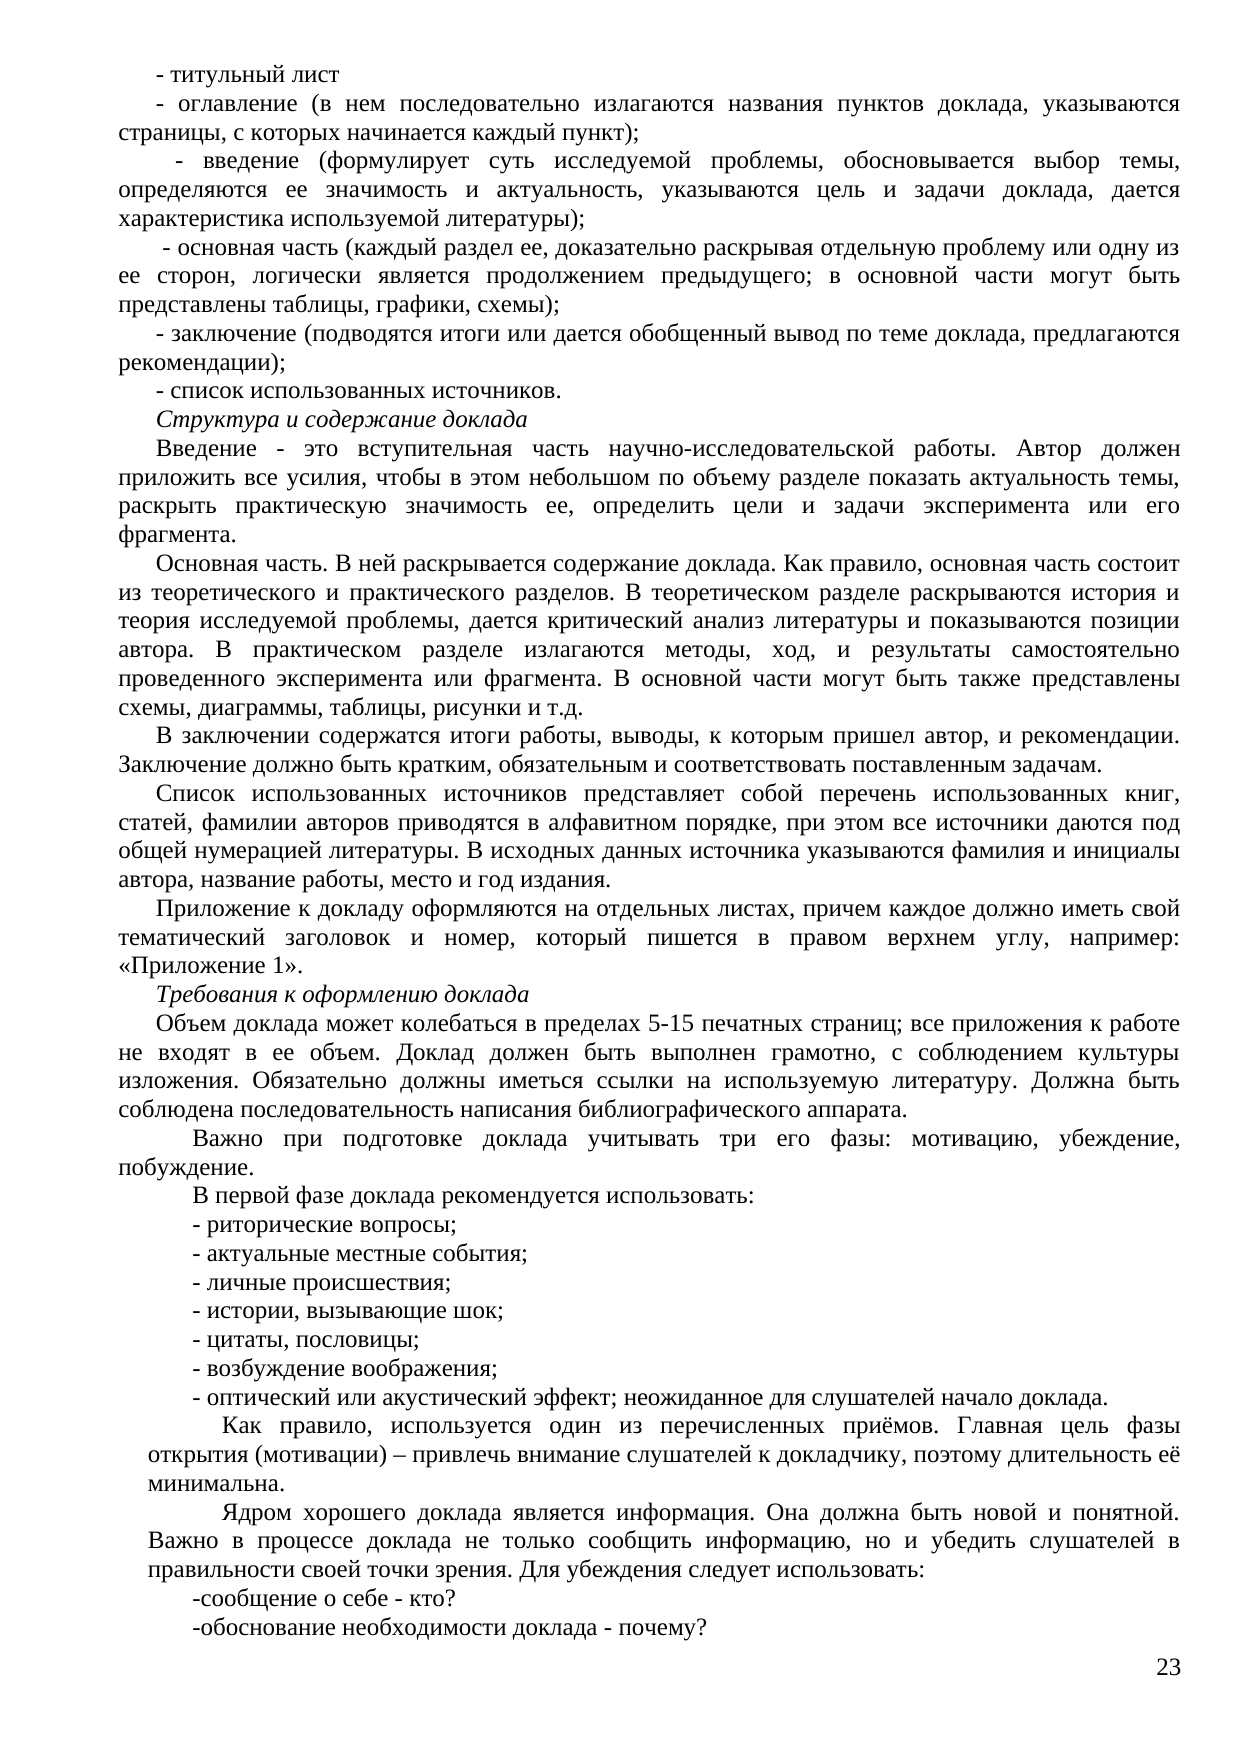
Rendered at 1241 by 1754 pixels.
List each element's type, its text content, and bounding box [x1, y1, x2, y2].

text - истории, вызывающие шок; [118, 1295, 1181, 1324]
text - актуальные местные события; [118, 1238, 1181, 1267]
text -обоснование необходимости доклада - почему? [118, 1612, 1181, 1640]
text - введение (формулирует суть исследуемой проблемы, обосновывается выбор темы, определяются ее значимость и актуальность, указываются цель и задачи доклада, дается характеристика используемой литературы); [118, 145, 1181, 232]
text - возбуждение воображения; [118, 1353, 1181, 1382]
text - риторические вопросы; [118, 1209, 1181, 1238]
text Объем доклада может колебаться в пределах 5-15 печатных страниц; все приложения к работе не входят в ее объем. Доклад должен быть выполнен грамотно, с соблюдением культуры изложения. Обязательно должны иметься ссылки на используемую литературу. Должна быть соблюдена последовательность написания библиографического аппарата. [118, 1008, 1181, 1123]
text Список использованных источников представляет собой перечень использованных книг, статей, фамилии авторов приводятся в алфавитном порядке, при этом все источники даются под общей нумерацией литературы. В исходных данных источника указываются фамилия и инициалы автора, название работы, место и год издания. [118, 778, 1181, 893]
text Как правило, используется один из перечисленных приёмов. Главная цель фазы открытия (мотивации) – привлечь внимание слушателей к докладчику, поэтому длительность её минимальна. [148, 1410, 1181, 1497]
text -сообщение о себе - кто? [118, 1583, 1181, 1612]
text Основная часть. В ней раскрывается содержание доклада. Как правило, основная часть состоит из теоретического и практического разделов. В теоретическом разделе раскрываются история и теория исследуемой проблемы, дается критический анализ литературы и показываются позиции автора. В практическом разделе излагаются методы, ход, и результаты самостоятельно проведенного эксперимента или фрагмента. В основной части могут быть также представлены схемы, диаграммы, таблицы, рисунки и т.д. [118, 548, 1181, 720]
text В первой фазе доклада рекомендуется использовать: [118, 1180, 1181, 1209]
text Приложение к докладу оформляются на отдельных листах, причем каждое должно иметь свой тематический заголовок и номер, который пишется в правом верхнем углу, например: «Приложение 1». [118, 893, 1181, 979]
text Ядром хорошего доклада является информация. Она должна быть новой и понятной. Важно в процессе доклада не только сообщить информацию, но и убедить слушателей в правильности своей точки зрения. Для убеждения следует использовать: [148, 1497, 1181, 1583]
text Требования к оформлению доклада [118, 979, 1181, 1008]
text - цитаты, пословицы; [118, 1324, 1181, 1353]
text - личные происшествия; [118, 1267, 1181, 1295]
text Введение - это вступительная часть научно-исследовательской работы. Автор должен приложить все усилия, чтобы в этом небольшом по объему разделе показать актуальность темы, раскрыть практическую значимость ее, определить цели и задачи эксперимента или его фрагмента. [118, 433, 1181, 548]
text - оглавление (в нем последовательно излагаются названия пунктов доклада, указываются страницы, с которых начинается каждый пункт); [118, 88, 1181, 145]
text - заключение (подводятся итоги или дается обобщенный вывод по теме доклада, предлагаются рекомендации); [118, 318, 1181, 375]
text - основная часть (каждый раздел ее, доказательно раскрывая отдельную проблему или одну из ее сторон, логически является продолжением предыдущего; в основной части могут быть представлены таблицы, графики, схемы); [118, 232, 1181, 318]
text В заключении содержатся итоги работы, выводы, к которым пришел автор, и рекомендации. Заключение должно быть кратким, обязательным и соответствовать поставленным задачам. [118, 720, 1181, 778]
text - список использованных источников. [118, 375, 1181, 404]
text - титульный лист [118, 59, 1181, 88]
text Структура и содержание доклада [118, 404, 1181, 433]
text - оптический или акустический эффект; неожиданное для слушателей начало доклада. [118, 1382, 1181, 1410]
text Важно при подготовке доклада учитывать три его фазы: мотивацию, убеждение, побуждение. [118, 1123, 1181, 1180]
